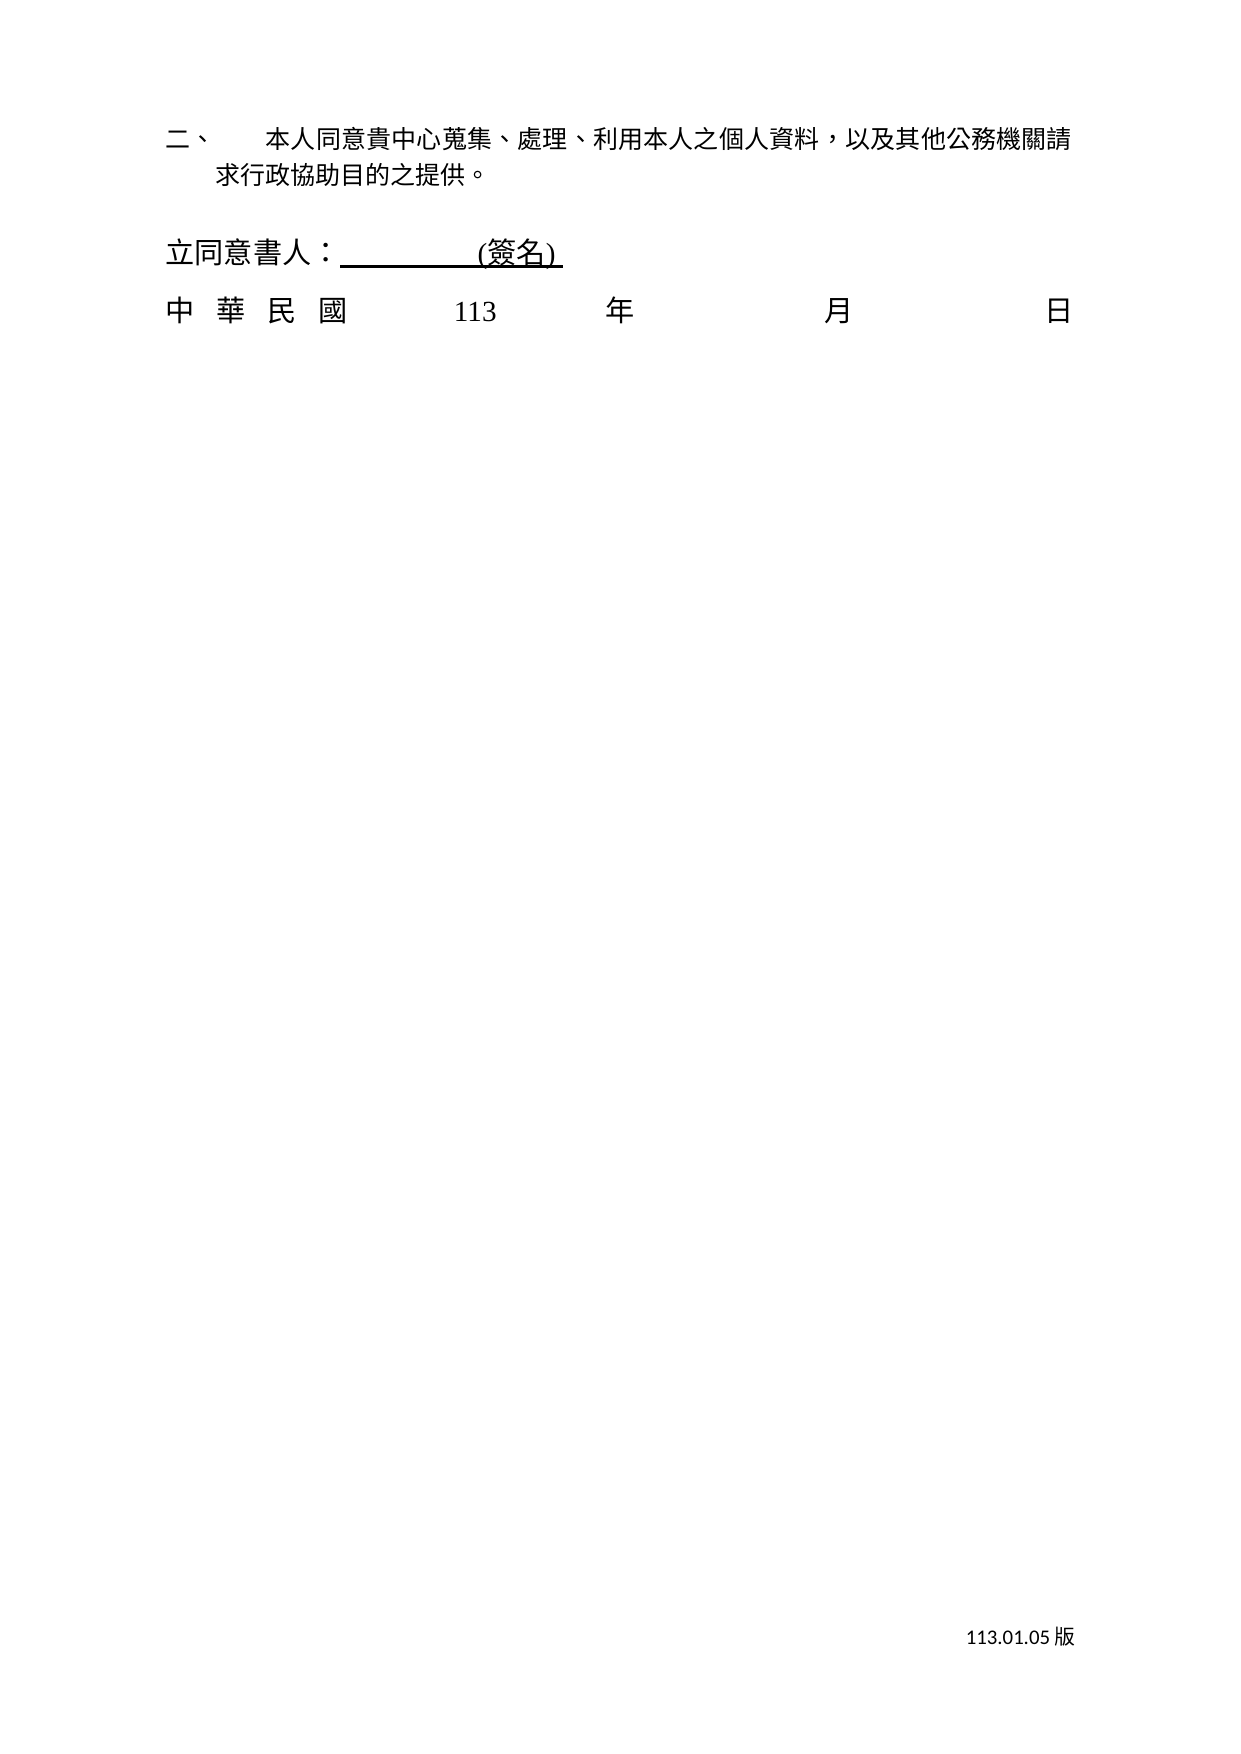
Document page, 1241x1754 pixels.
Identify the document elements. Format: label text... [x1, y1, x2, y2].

list 本人同意貴中心蒐集、處理、利用本人之個人資料，以及其他公務機關請求行政協助目的之提供。 [165, 119, 1075, 192]
text 立同意書人： (簽名) [165, 231, 1075, 271]
text 中華民國 113 年 月 日 [165, 271, 1075, 346]
